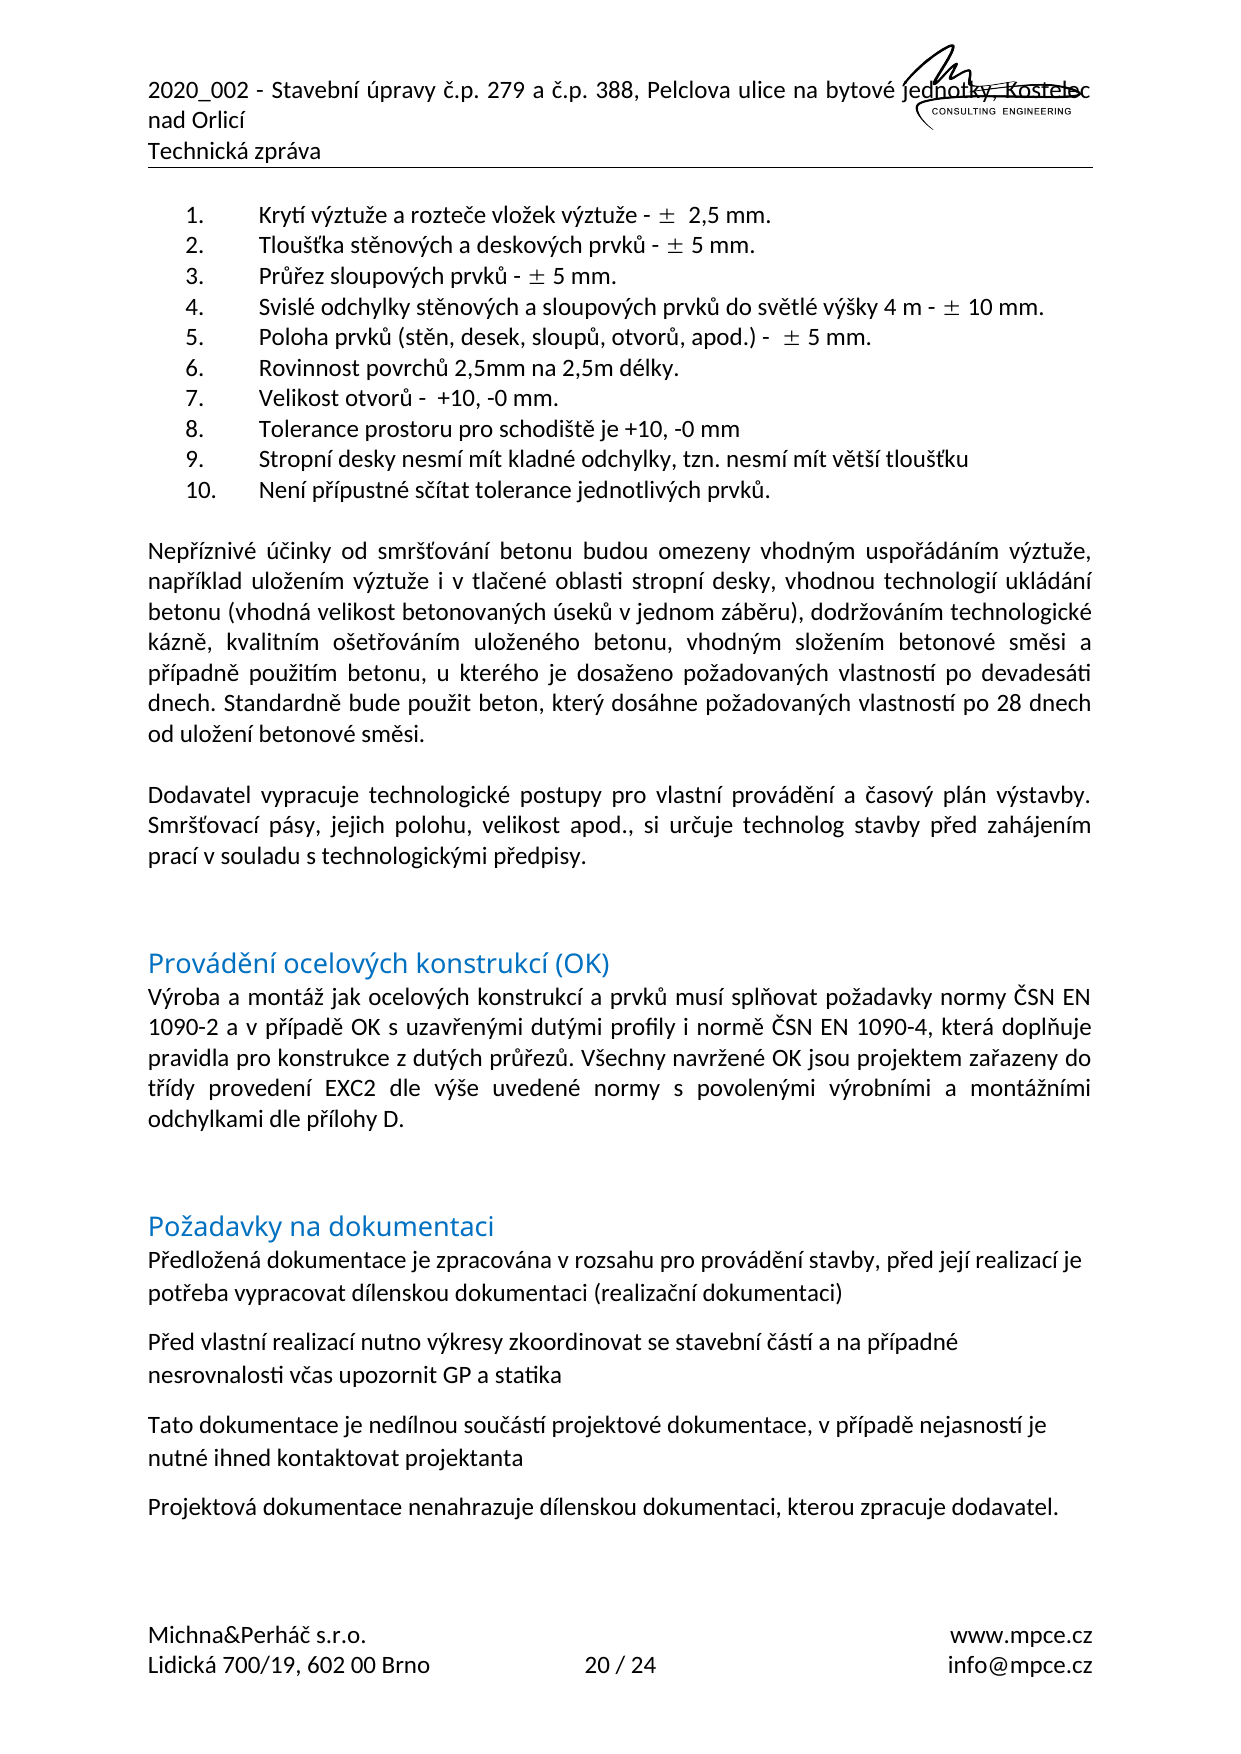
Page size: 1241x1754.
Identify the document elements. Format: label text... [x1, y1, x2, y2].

list Krytí výztuže a rozteče vložek výztuže - 2,5 mm. [185, 199, 1093, 229]
list Velikost otvorů - +10, -0 mm. [185, 382, 1093, 413]
text Předložená dokumentace je zpracována v rozsahu pro provádění stavby, před její realizací je potřeba vypracovat dílenskou dokumentaci (realizační dokumentaci) [148, 1244, 1093, 1307]
list Tloušťka stěnových a deskových prvků - 5 mm. [185, 229, 1093, 260]
text Nepříznivé účinky od smršťování betonu budou omezeny vhodným uspořádáním výztuže, například uložením výztuže i v tlačené oblasti stropní desky, vhodnou technologií ukládání betonu (vhodná velikost betonovaných úseků v jednom záběru), dodržováním technologické kázně, kvalitním ošetřováním uloženého betonu, vhodným složením betonové směsi a případně použitím betonu, u kterého je dosaženo požadovaných vlastností po devadesáti dnech. Standardně bude použit beton, který dosáhne požadovaných vlastností po 28 dnech od uložení betonové směsi. [148, 535, 1093, 748]
text Výroba a montáž jak ocelových konstrukcí a prvků musí splňovat požadavky normy ČSN EN 1090-2 a v případě OK s uzavřenými dutými profily i normě ČSN EN 1090-4, která doplňuje pravidla pro konstrukce z dutých průřezů. Všechny navržené OK jsou projektem zařazeny do třídy provedení EXC2 dle výše uvedené normy s povolenými výrobními a montážními odchylkami dle přílohy D. [148, 981, 1093, 1133]
text Před vlastní realizací nutno výkresy zkoordinovat se stavební částí a na případné nesrovnalosti včas upozornit GP a statika [148, 1326, 1093, 1390]
list Průřez sloupových prvků - 5 mm. [185, 260, 1093, 291]
list Tolerance prostoru pro schodiště je +10, -0 mm [185, 413, 1093, 443]
list Svislé odchylky stěnových a sloupových prvků do světlé výšky 4 m - 10 mm. [185, 291, 1093, 321]
picture [890, 37, 1093, 134]
text Dodavatel vypracuje technologické postupy pro vlastní provádění a časový plán výstavby. Smršťovací pásy, jejich polohu, velikost apod., si určuje technolog stavby před zahájením prací v souladu s technologickými předpisy. [148, 779, 1093, 871]
text Tato dokumentace je nedílnou součástí projektové dokumentace, v případě nejasností je nutné ihned kontaktovat projektanta [148, 1409, 1093, 1472]
subtitle Požadavky na dokumentaci [148, 1207, 1093, 1244]
text Projektová dokumentace nenahrazuje dílenskou dokumentaci, kterou zpracuje dodavatel. [148, 1491, 1093, 1522]
list Rovinnost povrchů 2,5mm na 2,5m délky. [185, 352, 1093, 382]
list Poloha prvků (stěn, desek, sloupů, otvorů, apod.) - 5 mm. [185, 321, 1093, 352]
subtitle Provádění ocelových konstrukcí (OK) [148, 944, 1093, 981]
list Stropní desky nesmí mít kladné odchylky, tzn. nesmí mít větší tloušťku [185, 443, 1093, 474]
list Není přípustné sčítat tolerance jednotlivých prvků. [185, 474, 1093, 504]
